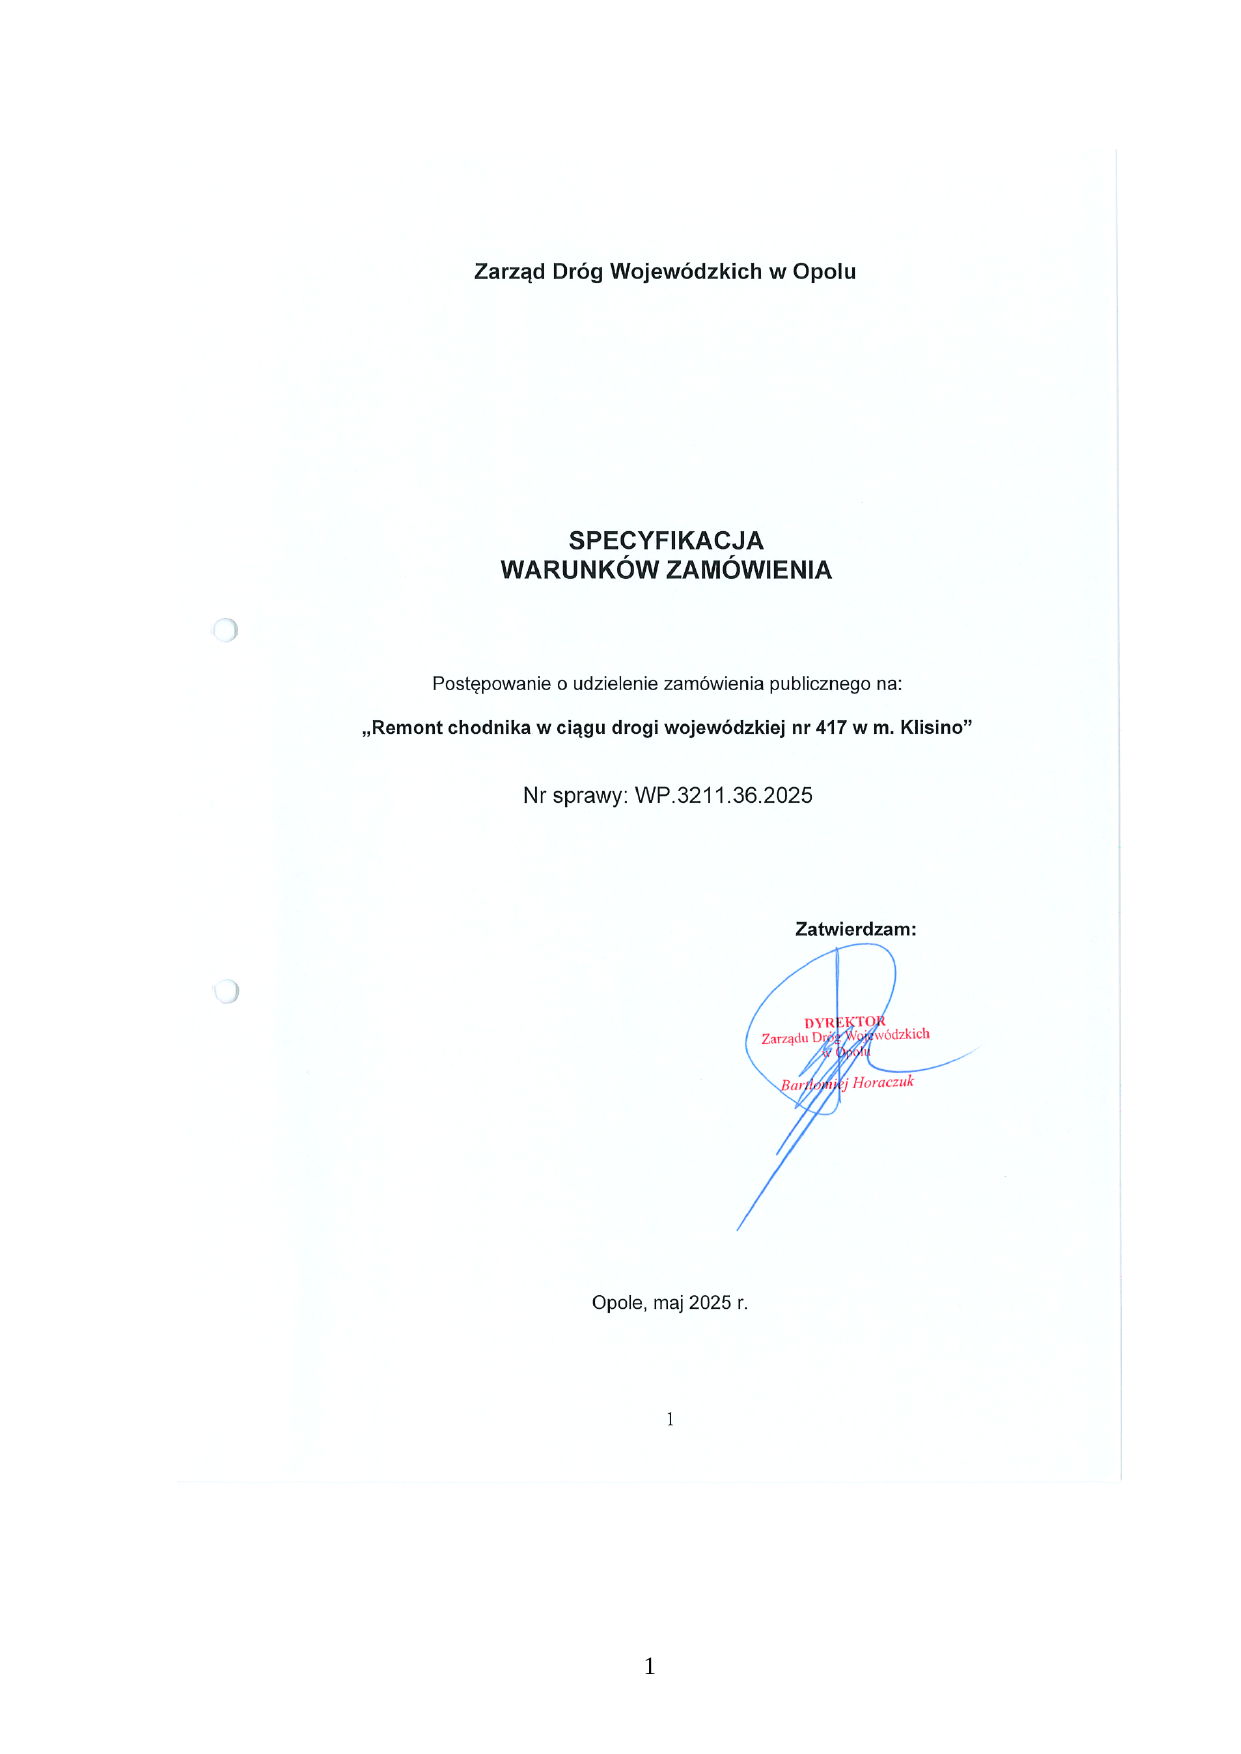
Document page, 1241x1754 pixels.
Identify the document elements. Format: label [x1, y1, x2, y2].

picture [177, 147, 1123, 1486]
